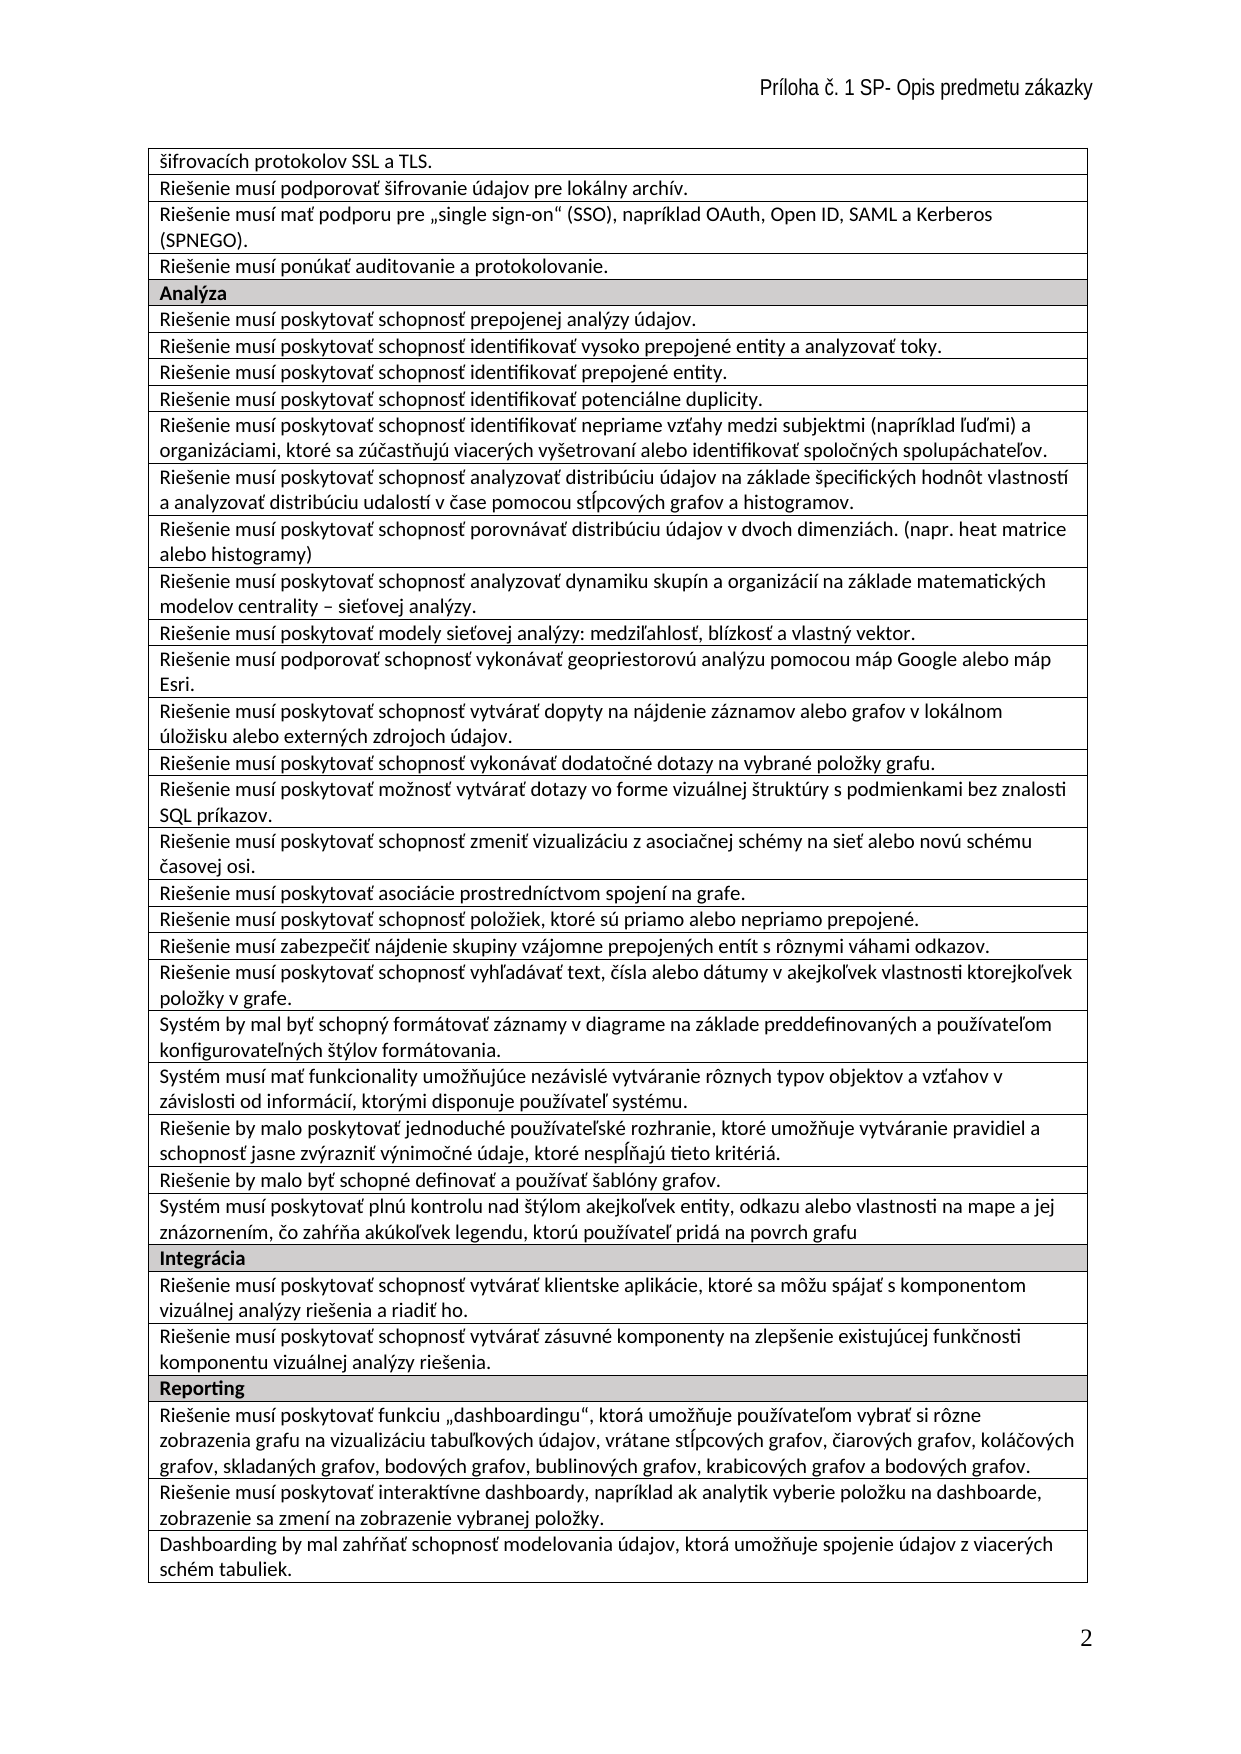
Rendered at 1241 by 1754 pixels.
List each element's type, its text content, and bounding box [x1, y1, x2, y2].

table_cell Riešenie musí poskytovať schopnosť identifikovať potenciálne duplicity. [149, 386, 1087, 411]
table_cell Riešenie musí zabezpečiť nájdenie skupiny vzájomne prepojených entít s rôznymi váhami odkazov. [149, 933, 1087, 958]
table_cell Riešenie musí poskytovať schopnosť zmeniť vizualizáciu z asociačnej schémy na sieť alebo novú schému časovej osi. [149, 828, 1087, 879]
table_cell Systém musí poskytovať plnú kontrolu nad štýlom akejkoľvek entity, odkazu alebo vlastnosti na mape a jej znázornením, čo zahŕňa akúkoľvek legendu, ktorú používateľ pridá na povrch grafu [149, 1194, 1087, 1244]
table_cell Riešenie musí poskytovať interaktívne dashboardy, napríklad ak analytik vyberie položku na dashboarde, zobrazenie sa zmení na zobrazenie vybranej položky. [149, 1479, 1087, 1530]
table_cell Riešenie by malo byť schopné definovať a používať šablóny grafov. [149, 1167, 1087, 1192]
table_cell Riešenie musí poskytovať schopnosť vytvárať klientske aplikácie, ktoré sa môžu spájať s komponentom vizuálnej analýzy riešenia a riadiť ho. [149, 1272, 1087, 1323]
table_cell Riešenie musí poskytovať možnosť vytvárať dotazy vo forme vizuálnej štruktúry s podmienkami bez znalosti SQL príkazov. [149, 776, 1087, 827]
table_cell Riešenie musí poskytovať asociácie prostredníctvom spojení na grafe. [149, 880, 1087, 906]
table_cell Riešenie musí poskytovať schopnosť porovnávať distribúciu údajov v dvoch dimenziách. (napr. heat matrice alebo histogramy) [149, 516, 1087, 567]
table_cell Riešenie musí poskytovať schopnosť položiek, ktoré sú priamo alebo nepriamo prepojené. [149, 907, 1087, 932]
table_cell Riešenie by malo poskytovať jednoduché používateľské rozhranie, ktoré umožňuje vytváranie pravidiel a schopnosť jasne zvýrazniť výnimočné údaje, ktoré nespĺňajú tieto kritériá. [149, 1115, 1087, 1166]
table_cell Riešenie musí poskytovať schopnosť identifikovať vysoko prepojené entity a analyzovať toky. [149, 333, 1087, 358]
table_cell Systém by mal byť schopný formátovať záznamy v diagrame na základe preddefinovaných a používateľom konfigurovateľných štýlov formátovania. [149, 1011, 1087, 1062]
table_cell Riešenie musí poskytovať schopnosť identifikovať prepojené entity. [149, 359, 1087, 385]
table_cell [149, 149, 1087, 174]
table_cell Analýza [149, 280, 1087, 305]
table_cell Riešenie musí podporovať šifrovanie údajov pre lokálny archív. [149, 175, 1087, 201]
table_cell Riešenie musí poskytovať schopnosť analyzovať dynamiku skupín a organizácií na základe matematických modelov centrality – sieťovej analýzy. [149, 568, 1087, 619]
table_cell Riešenie musí poskytovať schopnosť vytvárať dopyty na nájdenie záznamov alebo grafov v lokálnom úložisku alebo externých zdrojoch údajov. [149, 698, 1087, 749]
table_cell Riešenie musí poskytovať schopnosť vykonávať dodatočné dotazy na vybrané položky grafu. [149, 750, 1087, 775]
table_cell Riešenie musí mať podporu pre „single sign-on“ (SSO), napríklad OAuth, Open ID, SAML a Kerberos (SPNEGO). [149, 202, 1087, 252]
table_cell Riešenie musí poskytovať schopnosť analyzovať distribúciu údajov na základe špecifických hodnôt vlastností a analyzovať distribúciu udalostí v čase pomocou stĺpcových grafov a histogramov. [149, 464, 1087, 515]
table_cell Riešenie musí poskytovať schopnosť vytvárať zásuvné komponenty na zlepšenie existujúcej funkčnosti komponentu vizuálnej analýzy riešenia. [149, 1324, 1087, 1374]
table_cell Riešenie musí ponúkať auditovanie a protokolovanie. [149, 254, 1087, 279]
table_cell Riešenie musí poskytovať schopnosť identifikovať nepriame vzťahy medzi subjektmi (napríklad ľuďmi) a organizáciami, ktoré sa zúčastňujú viacerých vyšetrovaní alebo identifikovať spoločných spolupáchateľov. [149, 412, 1087, 463]
table_cell Riešenie musí poskytovať funkciu „dashboardingu“, ktorá umožňuje používateľom vybrať si rôzne zobrazenia grafu na vizualizáciu tabuľkových údajov, vrátane stĺpcových grafov, čiarových grafov, koláčových grafov, skladaných grafov, bodových grafov, bublinových grafov, krabicových grafov a bodových grafov. [149, 1402, 1087, 1478]
table_cell Integrácia [149, 1245, 1087, 1271]
table_cell Riešenie musí poskytovať schopnosť prepojenej analýzy údajov. [149, 306, 1087, 332]
table_cell Reporting [149, 1376, 1087, 1401]
table_cell Systém musí mať funkcionality umožňujúce nezávislé vytváranie rôznych typov objektov a vzťahov v závislosti od informácií, ktorými disponuje používateľ systému. [149, 1063, 1087, 1114]
table_cell Riešenie musí poskytovať modely sieťovej analýzy: medziľahlosť, blízkosť a vlastný vektor. [149, 620, 1087, 645]
table_cell Dashboarding by mal zahŕňať schopnosť modelovania údajov, ktorá umožňuje spojenie údajov z viacerých schém tabuliek. [149, 1531, 1087, 1582]
table_cell Riešenie musí poskytovať schopnosť vyhľadávať text, čísla alebo dátumy v akejkoľvek vlastnosti ktorejkoľvek položky v grafe. [149, 960, 1087, 1010]
table_cell Riešenie musí podporovať schopnosť vykonávať geopriestorovú analýzu pomocou máp Google alebo máp Esri. [149, 646, 1087, 697]
